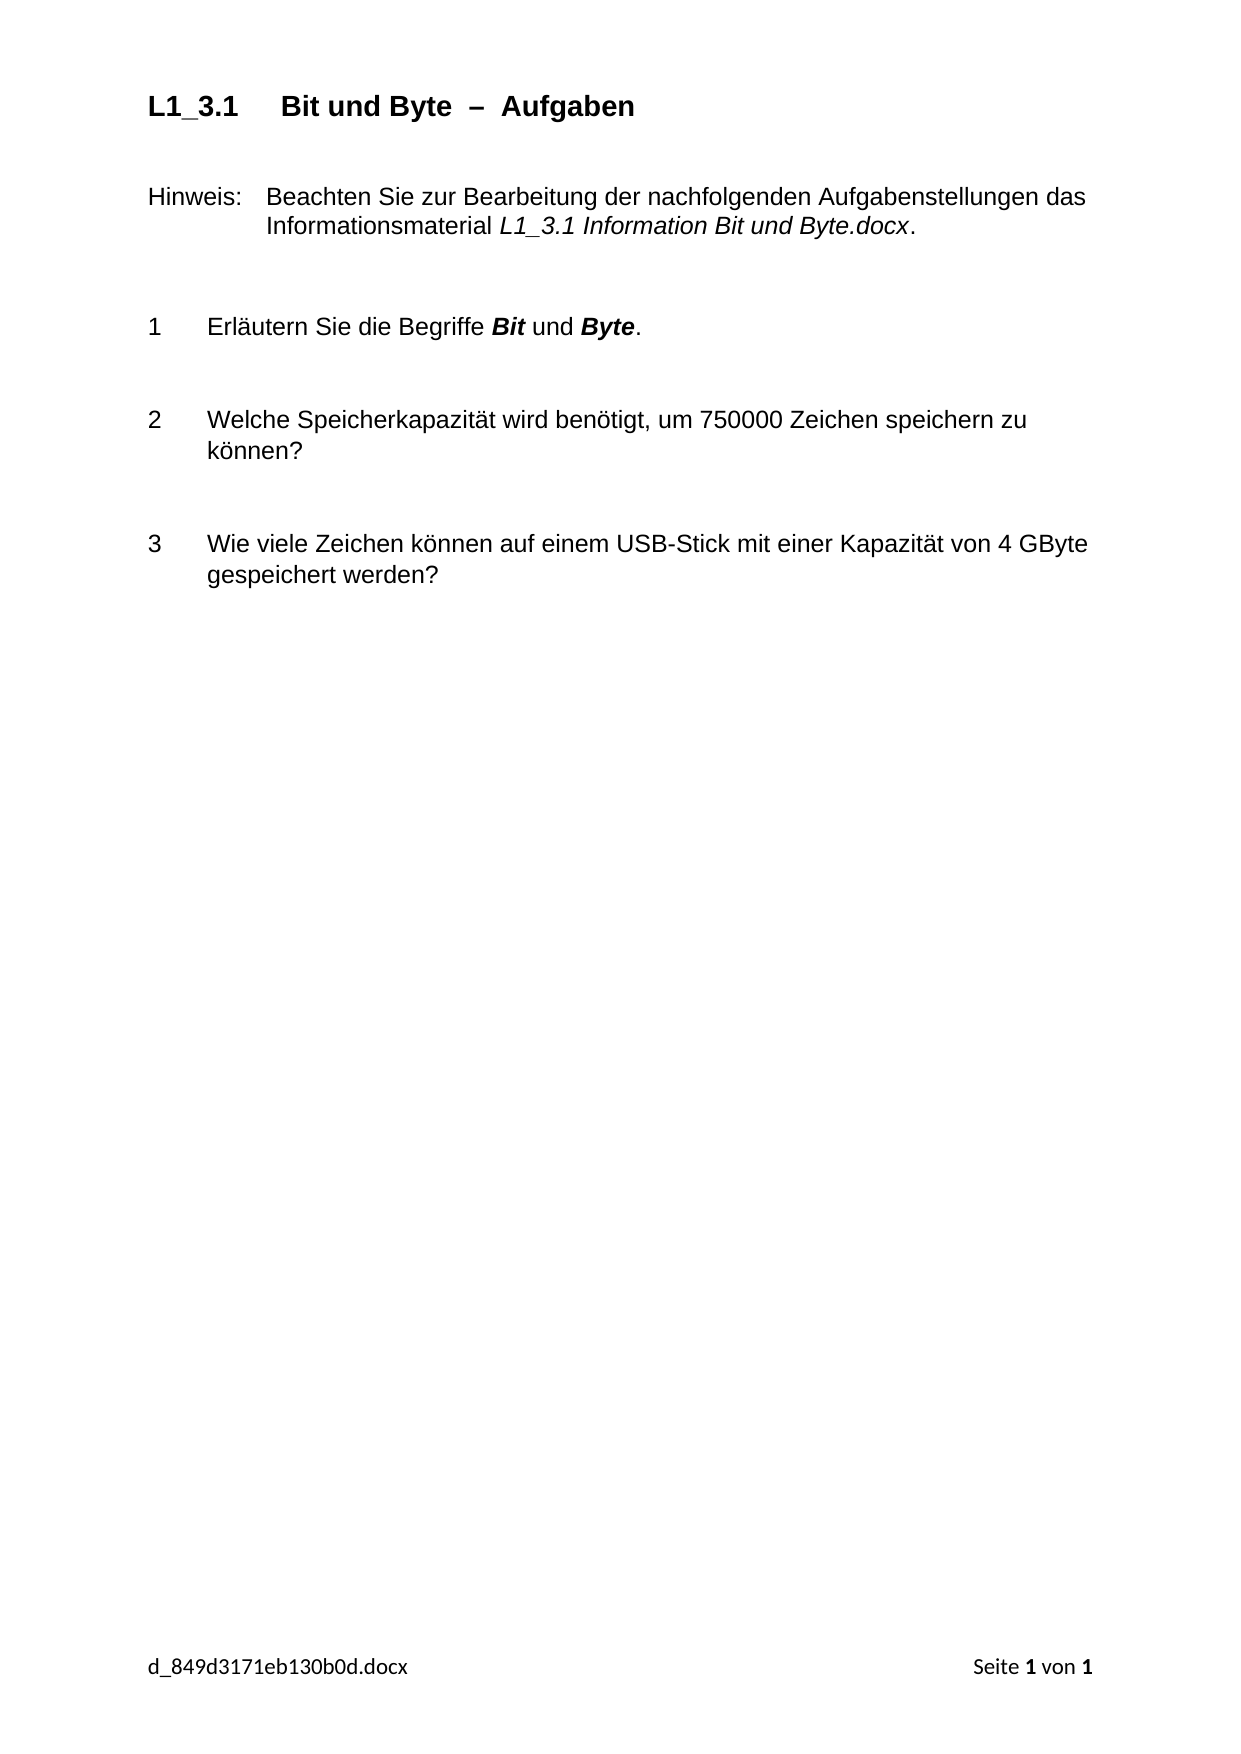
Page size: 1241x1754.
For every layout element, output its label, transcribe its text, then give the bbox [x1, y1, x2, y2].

text 2 Welche Speicherkapazität wird benötigt, um 750000 Zeichen speichern zu können? [148, 405, 1122, 465]
list Hinweis: Beachten Sie zur Bearbeitung der nachfolgenden Aufgabenstellungen das Informationsmaterial L1_3.1 Information Bit und Byte.docx. [148, 182, 1122, 240]
text L1_3.1 Bit und Byte – Aufgaben [148, 89, 1122, 122]
text 1 Erläutern Sie die Begriffe Bit und Byte. [148, 312, 1122, 341]
text 3 Wie viele Zeichen können auf einem USB-Stick mit einer Kapazität von 4 GByte gespeichert werden? [148, 529, 1122, 589]
